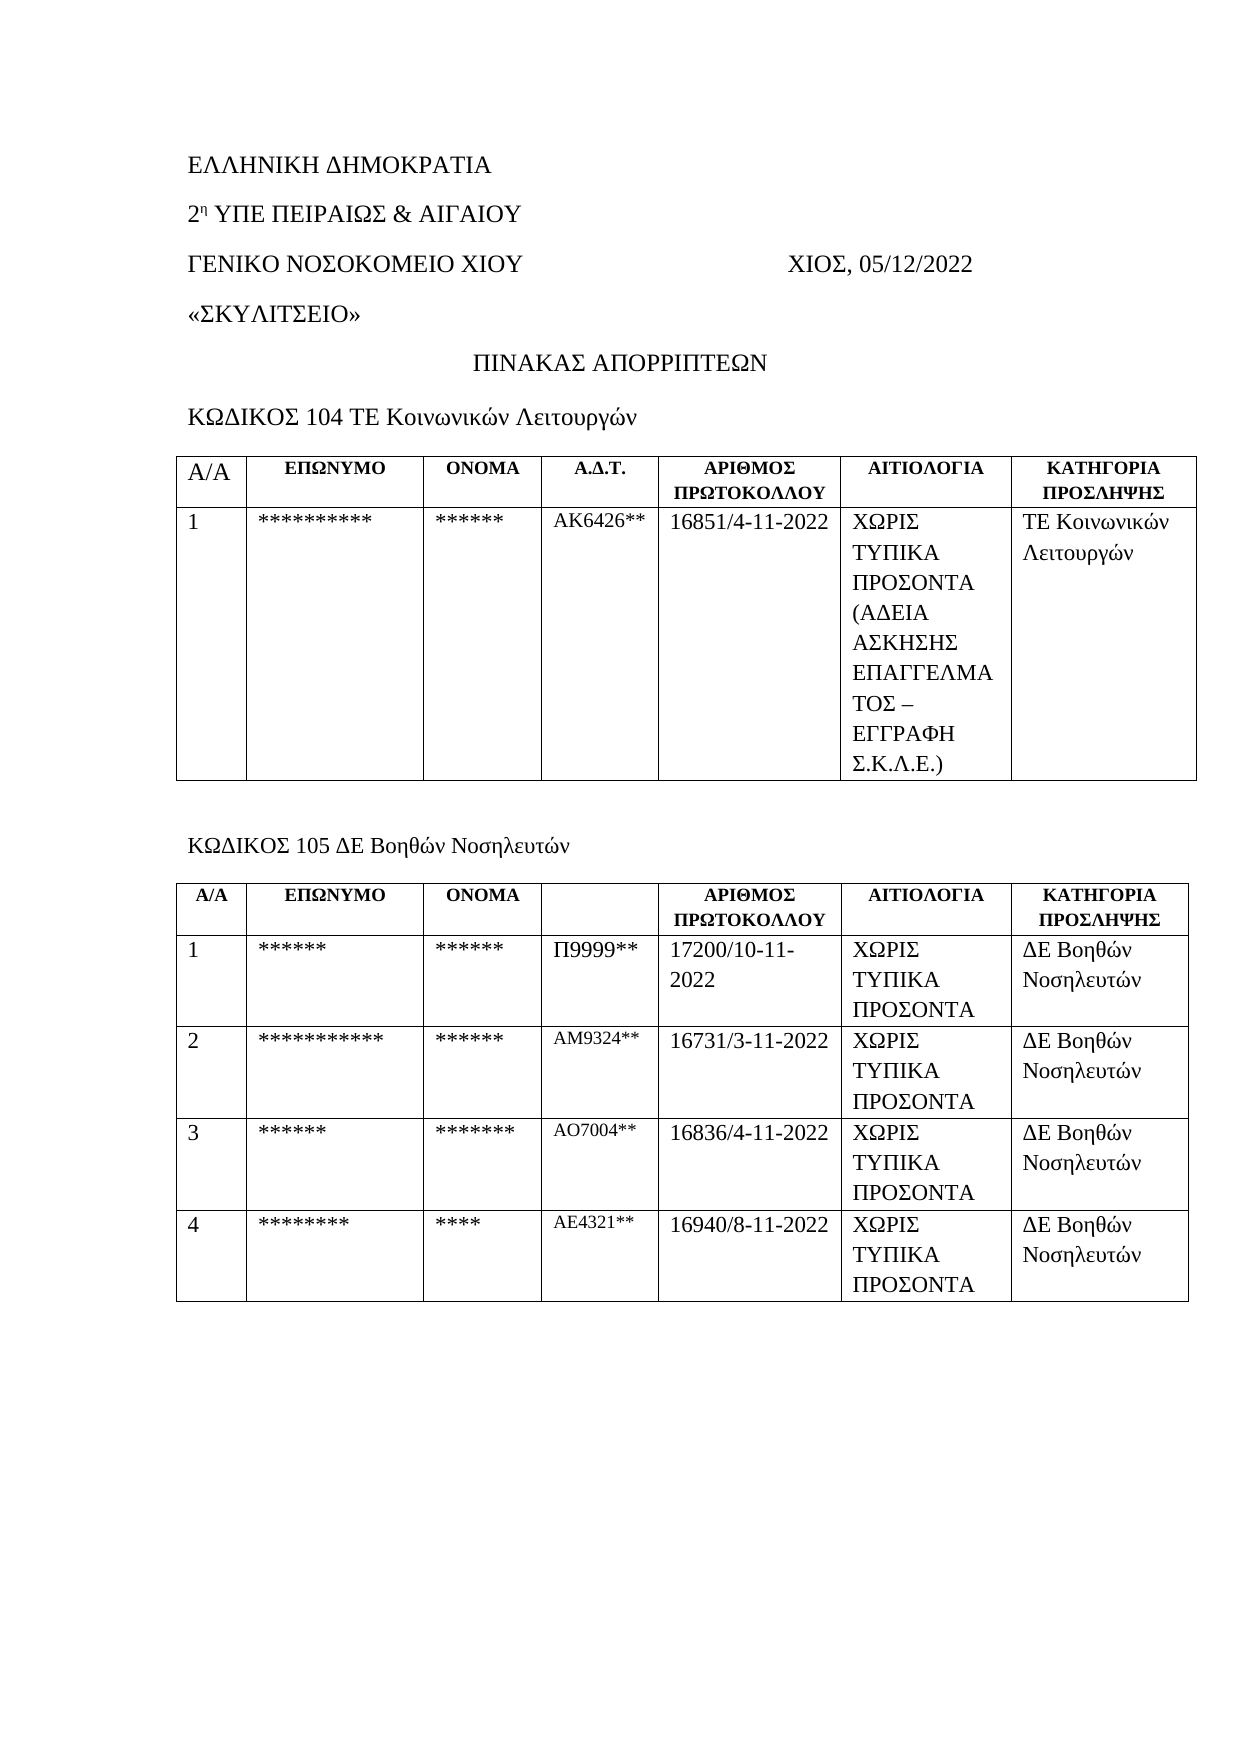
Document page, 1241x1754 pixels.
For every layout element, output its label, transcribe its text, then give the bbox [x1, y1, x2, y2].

table_cell ΔΕ Βοηθών Νοσηλευτών [1012, 1211, 1188, 1301]
table_header ΑΡΙΘΜΟΣ ΠΡΩΤΟΚΟΛΛΟΥ [659, 457, 840, 507]
table_cell *********** [247, 1027, 423, 1118]
table_cell 4 [177, 1211, 246, 1301]
table_cell ΧΩΡΙΣ ΤΥΠΙΚΑ ΠΡΟΣΟΝΤΑ [842, 936, 1011, 1026]
table_cell ΔΕ Βοηθών Νοσηλευτών [1012, 1027, 1188, 1118]
table_cell 17200/10-11-2022 [659, 936, 841, 1026]
table_header ΑΙΤΙΟΛΟΓΙΑ [842, 884, 1011, 934]
table_cell 16851/4-11-2022 [659, 508, 840, 780]
table_header ΟΝΟΜΑ [424, 457, 541, 507]
table_cell ****** [424, 1027, 541, 1118]
table_header [542, 884, 658, 934]
table_cell ΤΕ Κοινωνικών Λειτουργών [1012, 508, 1196, 780]
text ΚΩΔΙΚΟΣ 105 ΔΕ Βοηθών Νοσηλευτών [187, 832, 1053, 859]
table_cell 2 [177, 1027, 246, 1118]
text ΚΩΔΙΚΟΣ 104 ΤΕ Κοινωνικών Λειτουργών [187, 402, 1053, 431]
table_header ΑΡΙΘΜΟΣ ΠΡΩΤΟΚΟΛΛΟΥ [659, 884, 841, 934]
table_header ΟΝΟΜΑ [424, 884, 541, 934]
table_cell 16731/3-11-2022 [659, 1027, 841, 1118]
table_cell ΔΕ Βοηθών Νοσηλευτών [1012, 1119, 1188, 1209]
text ΕΛΛΗΝΙΚΗ ΔΗΜΟΚΡΑΤΙΑ [187, 150, 1011, 179]
table_cell ΧΩΡΙΣ ΤΥΠΙΚΑ ΠΡΟΣΟΝΤΑ [842, 1119, 1011, 1209]
table_header ΕΠΩΝΥΜΟ [247, 884, 423, 934]
table_cell ****** [424, 936, 541, 1026]
table_cell ΧΩΡΙΣ ΤΥΠΙΚΑ ΠΡΟΣΟΝΤΑ [842, 1027, 1011, 1118]
table_cell 16940/8-11-2022 [659, 1211, 841, 1301]
table_cell ΑΚ6426** [542, 508, 658, 780]
table_header ΕΠΩΝΥΜΟ [247, 457, 423, 507]
table_header Α/Α [177, 457, 246, 507]
table_header ΚΑΤΗΓΟΡΙΑ ΠΡΟΣΛΗΨΗΣ [1012, 457, 1196, 507]
table_cell ****** [424, 508, 541, 780]
table_cell 1 [177, 508, 246, 780]
table_cell Π9999** [542, 936, 658, 1026]
table_cell 3 [177, 1119, 246, 1209]
table_header ΚΑΤΗΓΟΡΙΑ ΠΡΟΣΛΗΨΗΣ [1012, 884, 1188, 934]
table_cell ********** [247, 508, 423, 780]
table_header Α.Δ.Τ. [542, 457, 658, 507]
table_cell ΑΕ4321** [542, 1211, 658, 1301]
table_cell ΧΩΡΙΣ ΤΥΠΙΚΑ ΠΡΟΣΟΝΤΑ (ΑΔΕΙΑ ΑΣΚΗΣΗΣ ΕΠΑΓΓΕΛΜΑΤΟΣ – ΕΓΓΡΑΦΗ Σ.Κ.Λ.Ε.) [841, 508, 1011, 780]
table_cell ΑΟ7004** [542, 1119, 658, 1209]
table_cell ******* [424, 1119, 541, 1209]
table_cell ΧΩΡΙΣ ΤΥΠΙΚΑ ΠΡΟΣΟΝΤΑ [842, 1211, 1011, 1301]
table_cell ******** [247, 1211, 423, 1301]
text ΓΕΝΙΚΟ ΝΟΣΟΚΟΜΕΙΟ ΧΙΟΥ ΧΙΟΣ, 05/12/2022 [187, 249, 1011, 278]
table_cell 1 [177, 936, 246, 1026]
table_cell ****** [247, 1119, 423, 1209]
table_cell ΔΕ Βοηθών Νοσηλευτών [1012, 936, 1188, 1026]
table_cell ΑΜ9324** [542, 1027, 658, 1118]
table_cell 16836/4-11-2022 [659, 1119, 841, 1209]
table_header ΑΙΤΙΟΛΟΓΙΑ [841, 457, 1011, 507]
text 2η ΥΠΕ ΠΕΙΡΑΙΩΣ & ΑΙΓΑΙΟΥ [187, 199, 1011, 228]
text «ΣΚΥΛΙΤΣΕΙΟ» [187, 299, 1011, 327]
table_header Α/Α [177, 884, 246, 934]
table_cell **** [424, 1211, 541, 1301]
text ΠΙΝΑΚΑΣ ΑΠΟΡΡΙΠΤΕΩΝ [187, 348, 1053, 377]
table_cell ****** [247, 936, 423, 1026]
